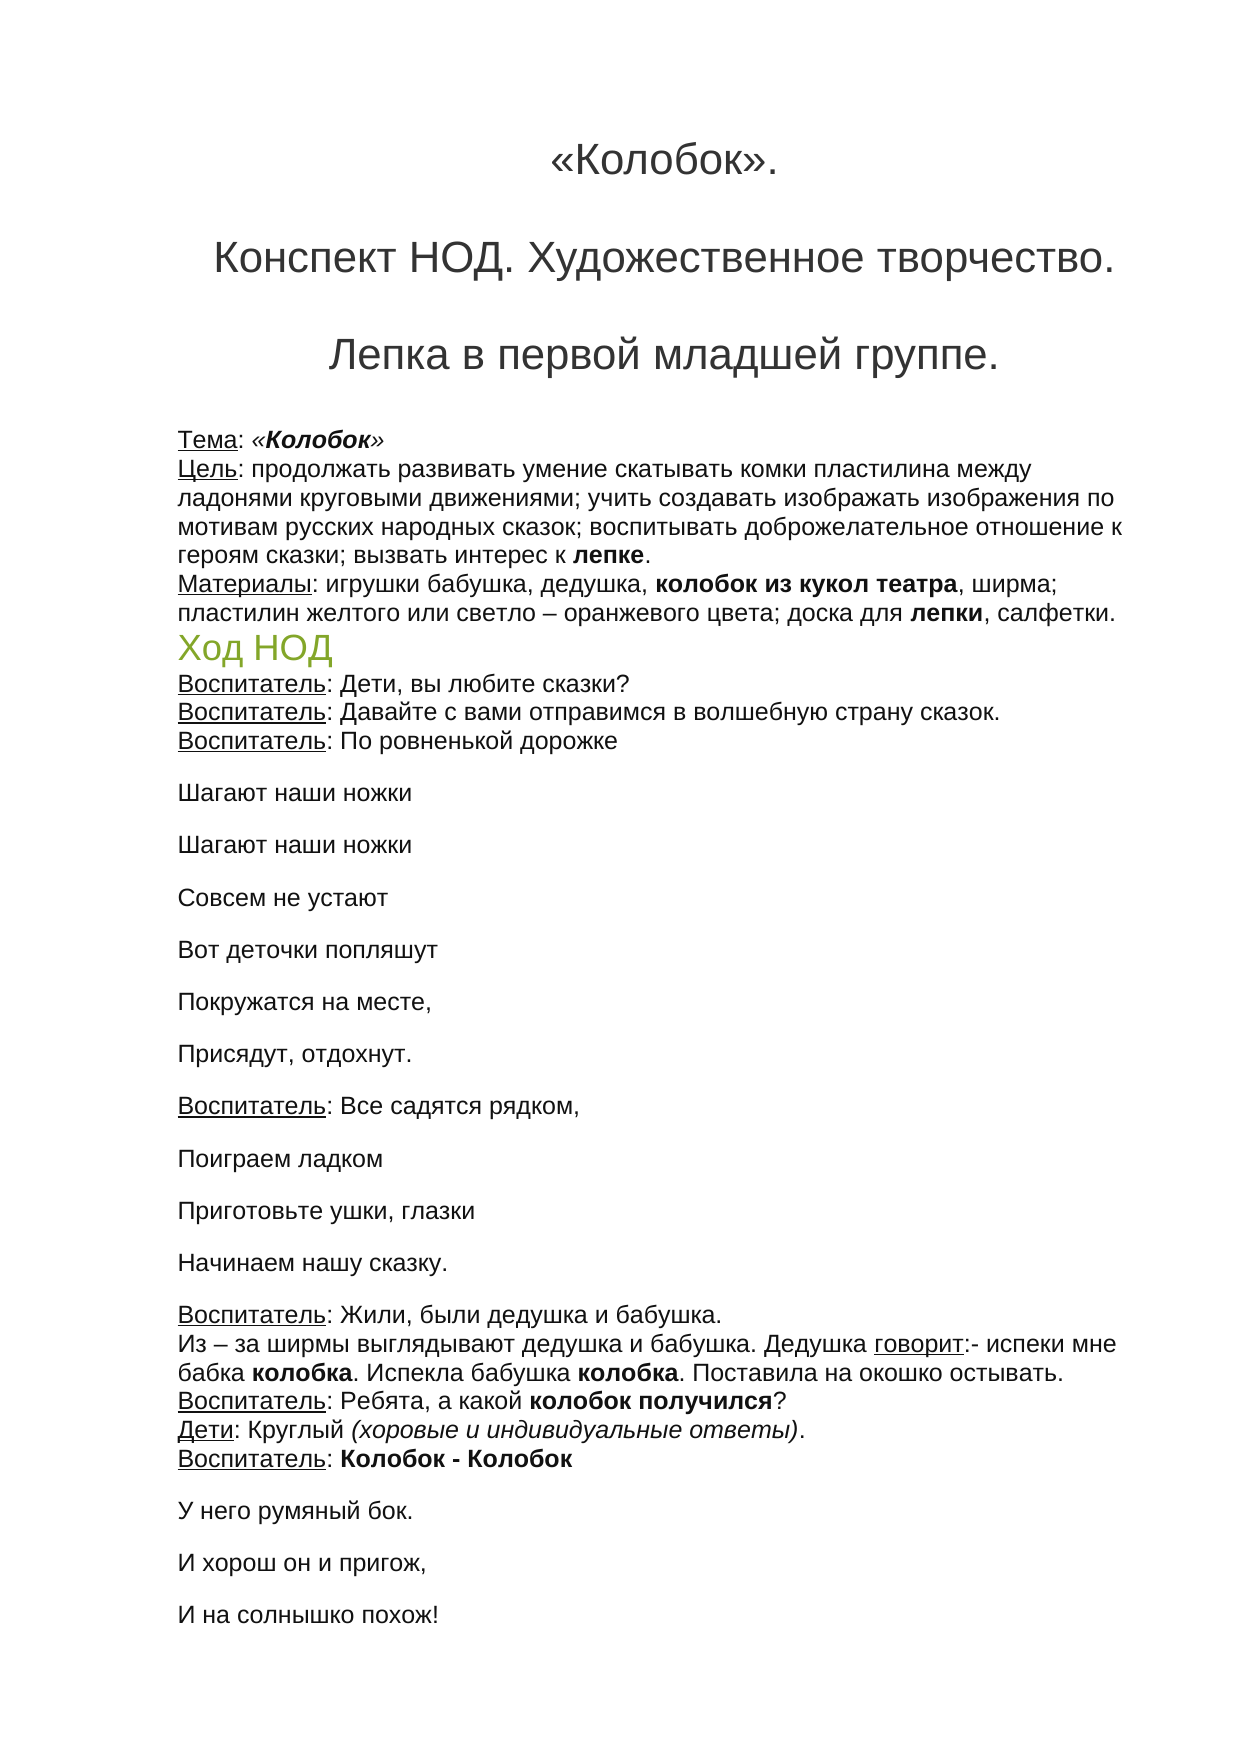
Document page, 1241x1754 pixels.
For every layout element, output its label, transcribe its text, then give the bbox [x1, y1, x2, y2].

text Тема: «Колобок» [177, 425, 1152, 454]
text Воспитатель: Жили, были дедушка и бабушка. [177, 1300, 1152, 1329]
text Поиграем ладком [177, 1143, 1152, 1172]
text У него румяный бок. [177, 1496, 1152, 1525]
text И на солнышко похож! [177, 1600, 1152, 1629]
text Из – за ширмы выглядывают дедушка и бабушка. Дедушка говорит:- испеки мне бабка колобка. Испекла бабушка колобка. Поставила на окошко остывать. [177, 1329, 1152, 1386]
text Воспитатель: Все садятся рядком, [177, 1091, 1152, 1120]
text Дети: Круглый (хоровые и индивидуальные ответы). [177, 1415, 1152, 1444]
text Приготовьте ушки, глазки [177, 1196, 1152, 1224]
text Материалы: игрушки бабушка, дедушка, колобок из кукол театра, ширма; пластилин желтого или светло – оранжевого цвета; доска для лепки, салфетки. [177, 569, 1152, 627]
text Воспитатель: Дети, вы любите сказки? [177, 668, 1152, 697]
text Лепка в первой младшей группе. [177, 328, 1152, 378]
text Воспитатель: Колобок - Колобок [177, 1444, 1152, 1473]
text Воспитатель: Ребята, а какой колобок получился? [177, 1386, 1152, 1415]
text «Колобок». [177, 134, 1152, 184]
text Вот деточки попляшут [177, 935, 1152, 963]
text Совсем не устают [177, 883, 1152, 911]
text Покружатся на месте, [177, 987, 1152, 1016]
text Конспект НОД. Художественное творчество. [177, 231, 1152, 281]
text Воспитатель: По ровненькой дорожке [177, 726, 1152, 755]
text Шагают наши ножки [177, 830, 1152, 859]
text Начинаем нашу сказку. [177, 1248, 1152, 1277]
text И хорош он и пригож, [177, 1548, 1152, 1577]
text Воспитатель: Давайте с вами отправимся в волшебную страну сказок. [177, 697, 1152, 726]
text Цель: продолжать развивать умение скатывать комки пластилина между ладонями круговыми движениями; учить создавать изображать изображения по мотивам русских народных сказок; воспитывать доброжелательное отношение к героям сказки; вызвать интерес к лепке. [177, 454, 1152, 569]
text Шагают наши ножки [177, 778, 1152, 807]
text Ход НОД [177, 627, 1152, 668]
text Присядут, отдохнут. [177, 1039, 1152, 1068]
